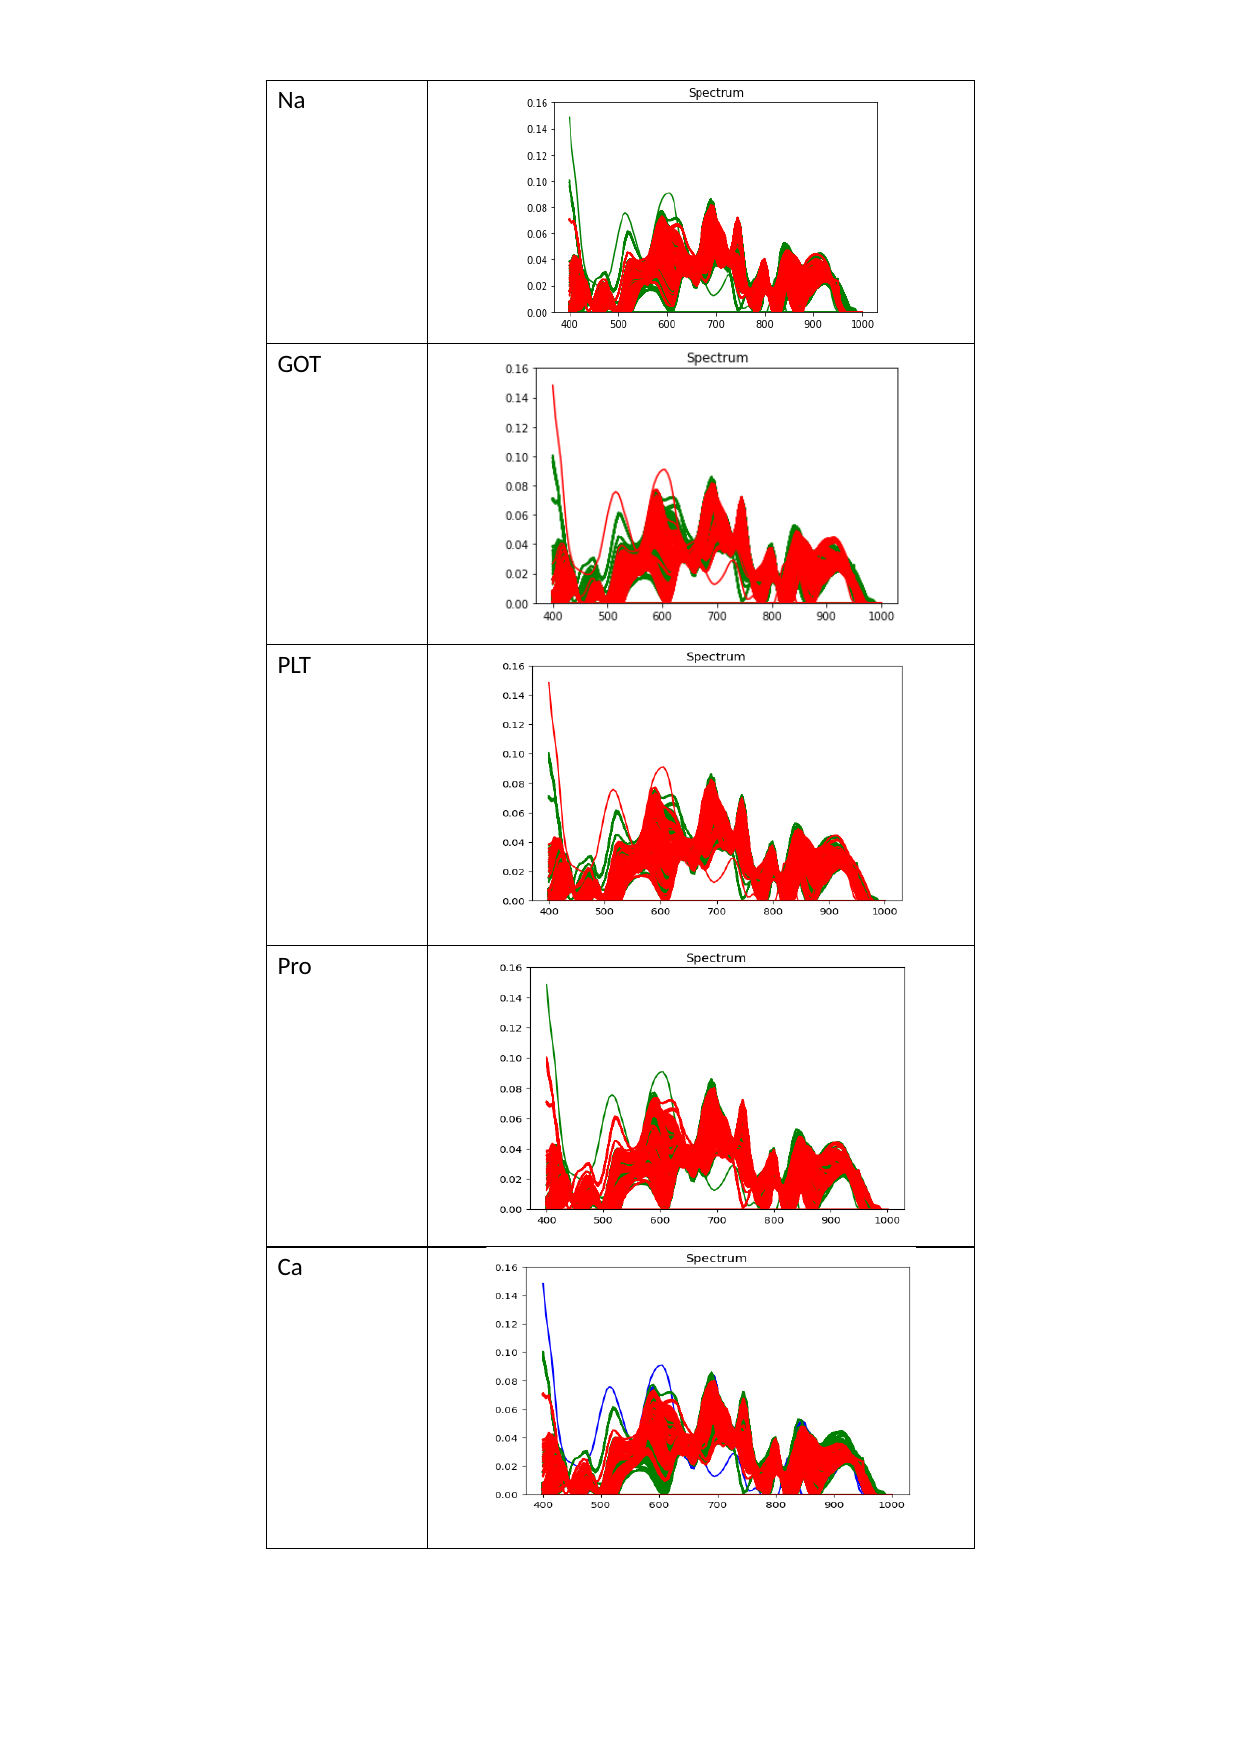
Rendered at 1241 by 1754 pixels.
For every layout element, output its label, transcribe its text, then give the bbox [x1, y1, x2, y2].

table_cell [428, 344, 974, 644]
picture [494, 645, 908, 922]
picture [491, 946, 911, 1231]
table_cell [428, 946, 974, 1246]
table_cell [428, 645, 974, 945]
table_cell Pro [267, 946, 427, 1246]
table_cell PLT [267, 645, 427, 945]
table_cell GOT [267, 344, 427, 644]
picture [519, 80, 883, 335]
table_cell Na [267, 81, 427, 343]
table_cell [428, 81, 974, 343]
picture [497, 344, 905, 629]
picture [486, 1247, 916, 1515]
table_cell [428, 1248, 974, 1547]
table_cell Ca [267, 1248, 427, 1547]
